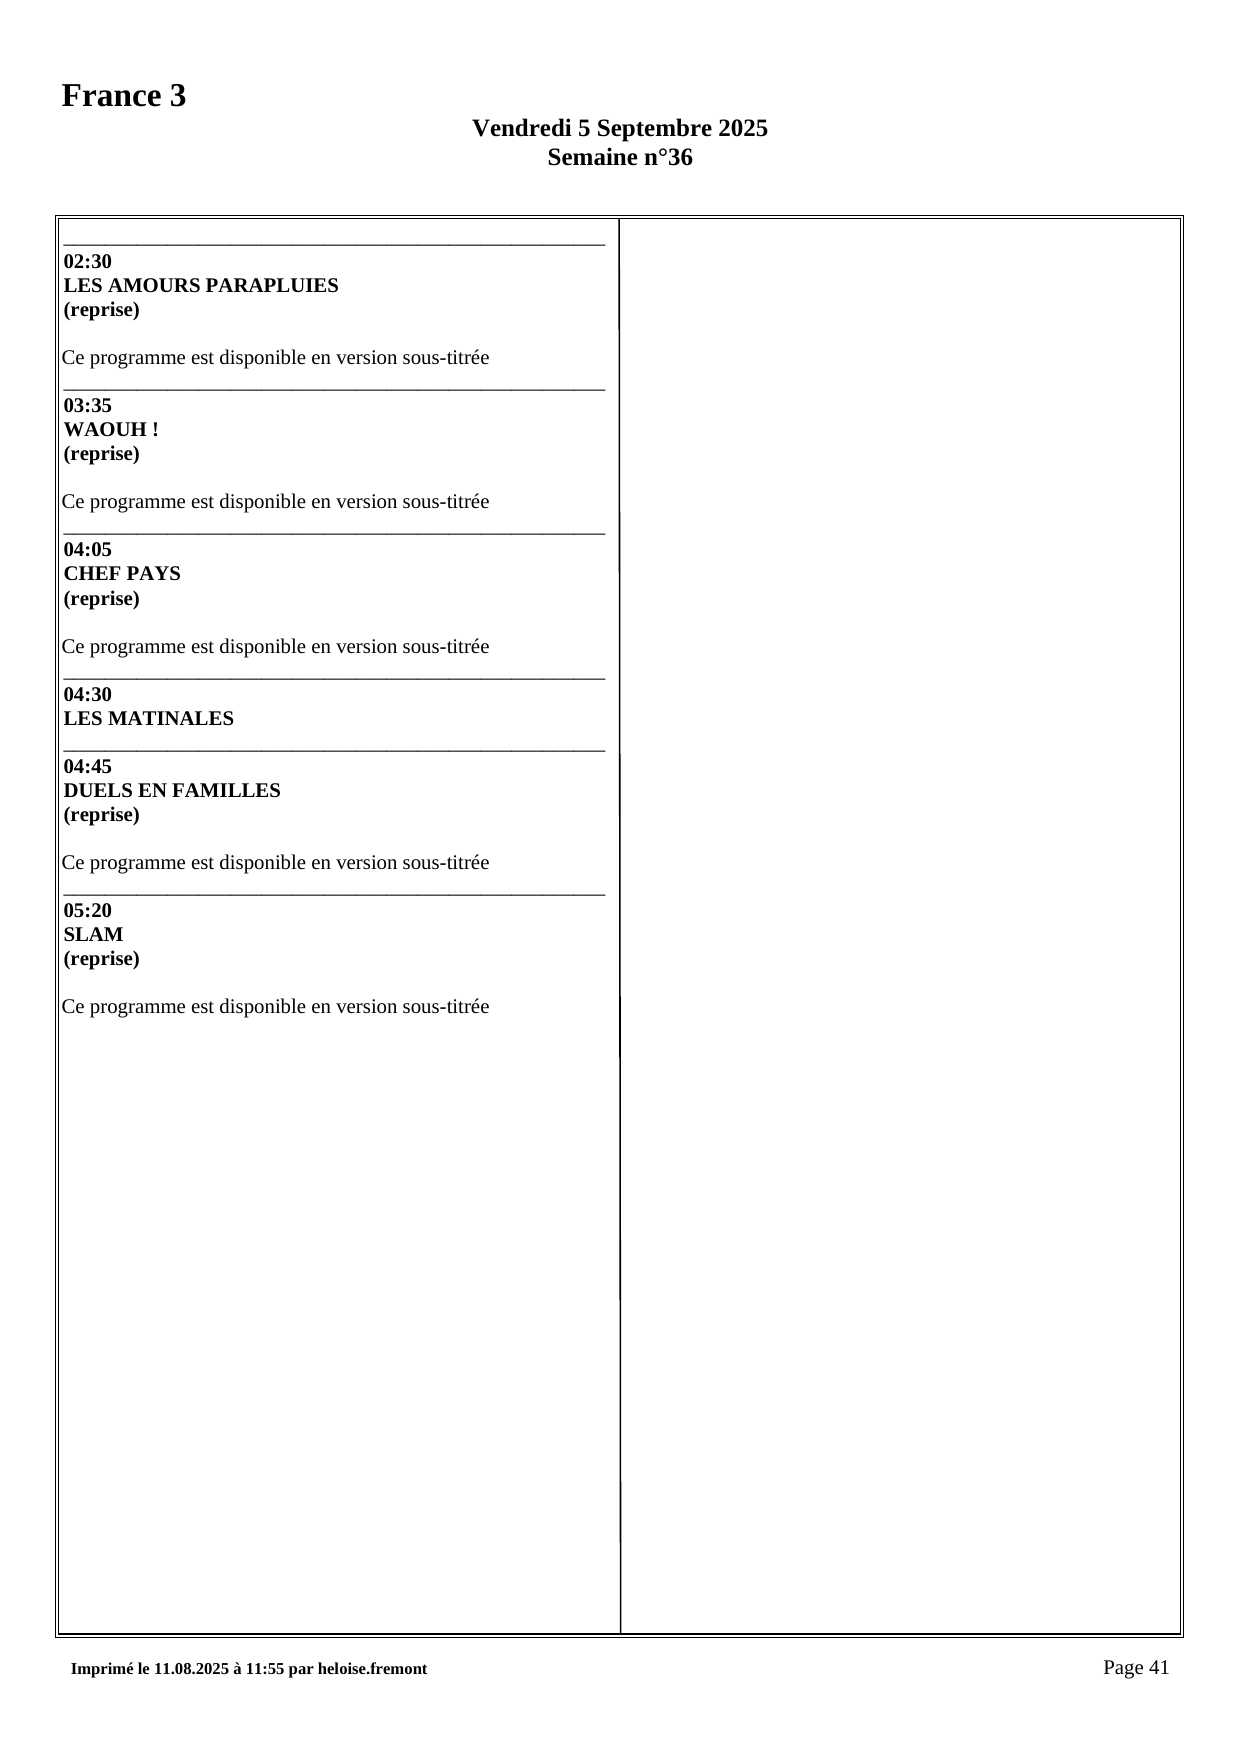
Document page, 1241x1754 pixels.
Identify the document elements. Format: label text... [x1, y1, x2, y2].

text Ce programme est disponible en version sous-titrée [61, 850, 620, 874]
text Ce programme est disponible en version sous-titrée [61, 345, 620, 369]
text Ce programme est disponible en version sous-titrée [61, 994, 620, 1018]
text ____________________________________________________ [63, 658, 620, 682]
text LES AMOURS PARAPLUIES [63, 273, 620, 297]
text (reprise) [63, 802, 620, 826]
text ____________________________________________________ [63, 224, 620, 248]
text 04:05 [63, 537, 620, 561]
text 04:45 [63, 754, 620, 778]
text ____________________________________________________ [63, 874, 620, 898]
text DUELS EN FAMILLES [63, 778, 620, 802]
text LES MATINALES [63, 706, 620, 730]
text 04:30 [63, 682, 620, 706]
text CHEF PAYS [63, 561, 620, 585]
text 05:20 [63, 898, 620, 922]
text ____________________________________________________ [63, 369, 620, 393]
text SLAM [63, 922, 620, 946]
text (reprise) [63, 585, 620, 609]
text (reprise) [63, 946, 620, 970]
text Ce programme est disponible en version sous-titrée [61, 489, 620, 513]
text ____________________________________________________ [63, 513, 620, 537]
text 03:35 [63, 393, 620, 417]
text 02:30 [63, 248, 620, 273]
text ____________________________________________________ [63, 730, 620, 754]
text (reprise) [63, 297, 620, 321]
text Ce programme est disponible en version sous-titrée [61, 633, 620, 658]
text (reprise) [63, 441, 620, 465]
text WAOUH ! [63, 417, 620, 441]
